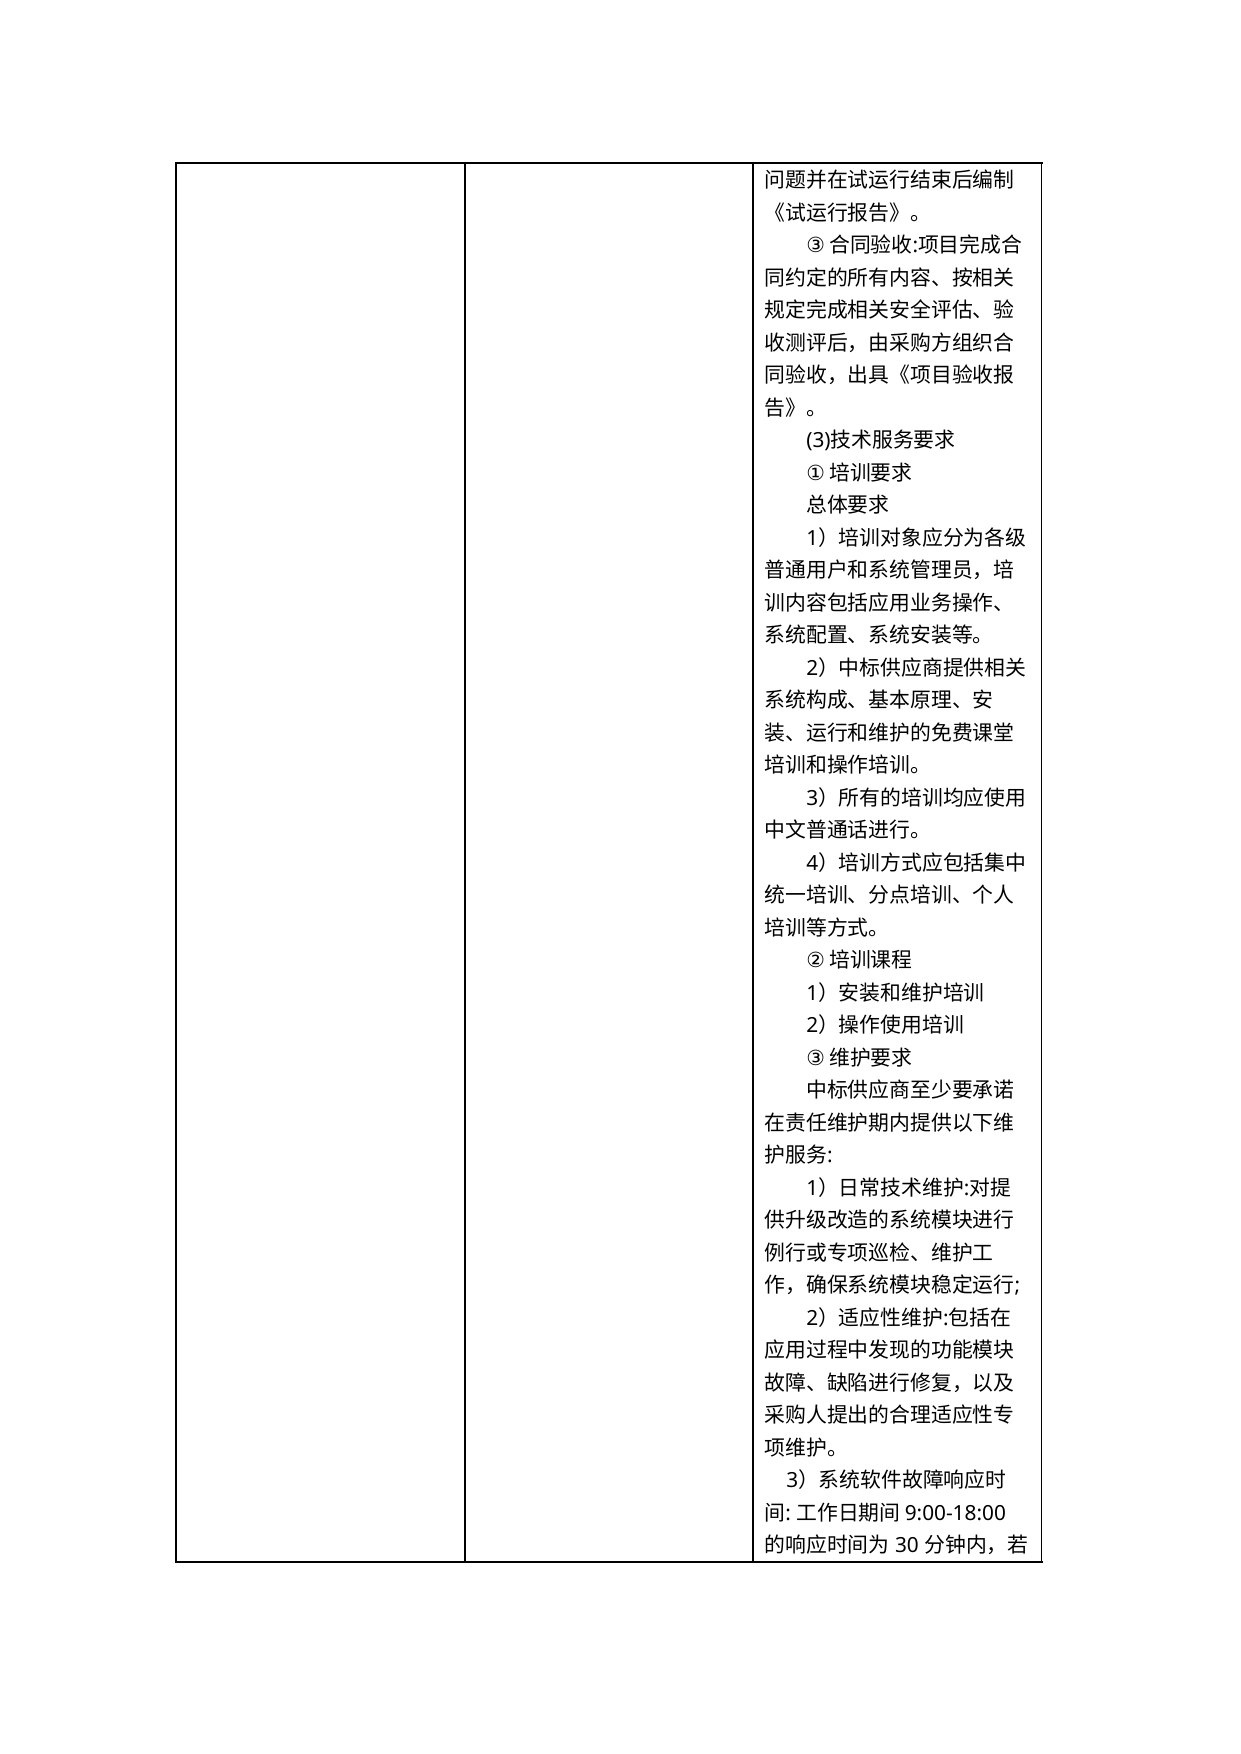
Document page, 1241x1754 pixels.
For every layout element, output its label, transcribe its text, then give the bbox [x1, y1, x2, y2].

table_cell 1 [177, 164, 464, 1561]
table_cell [466, 164, 752, 1561]
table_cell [754, 164, 1041, 1561]
